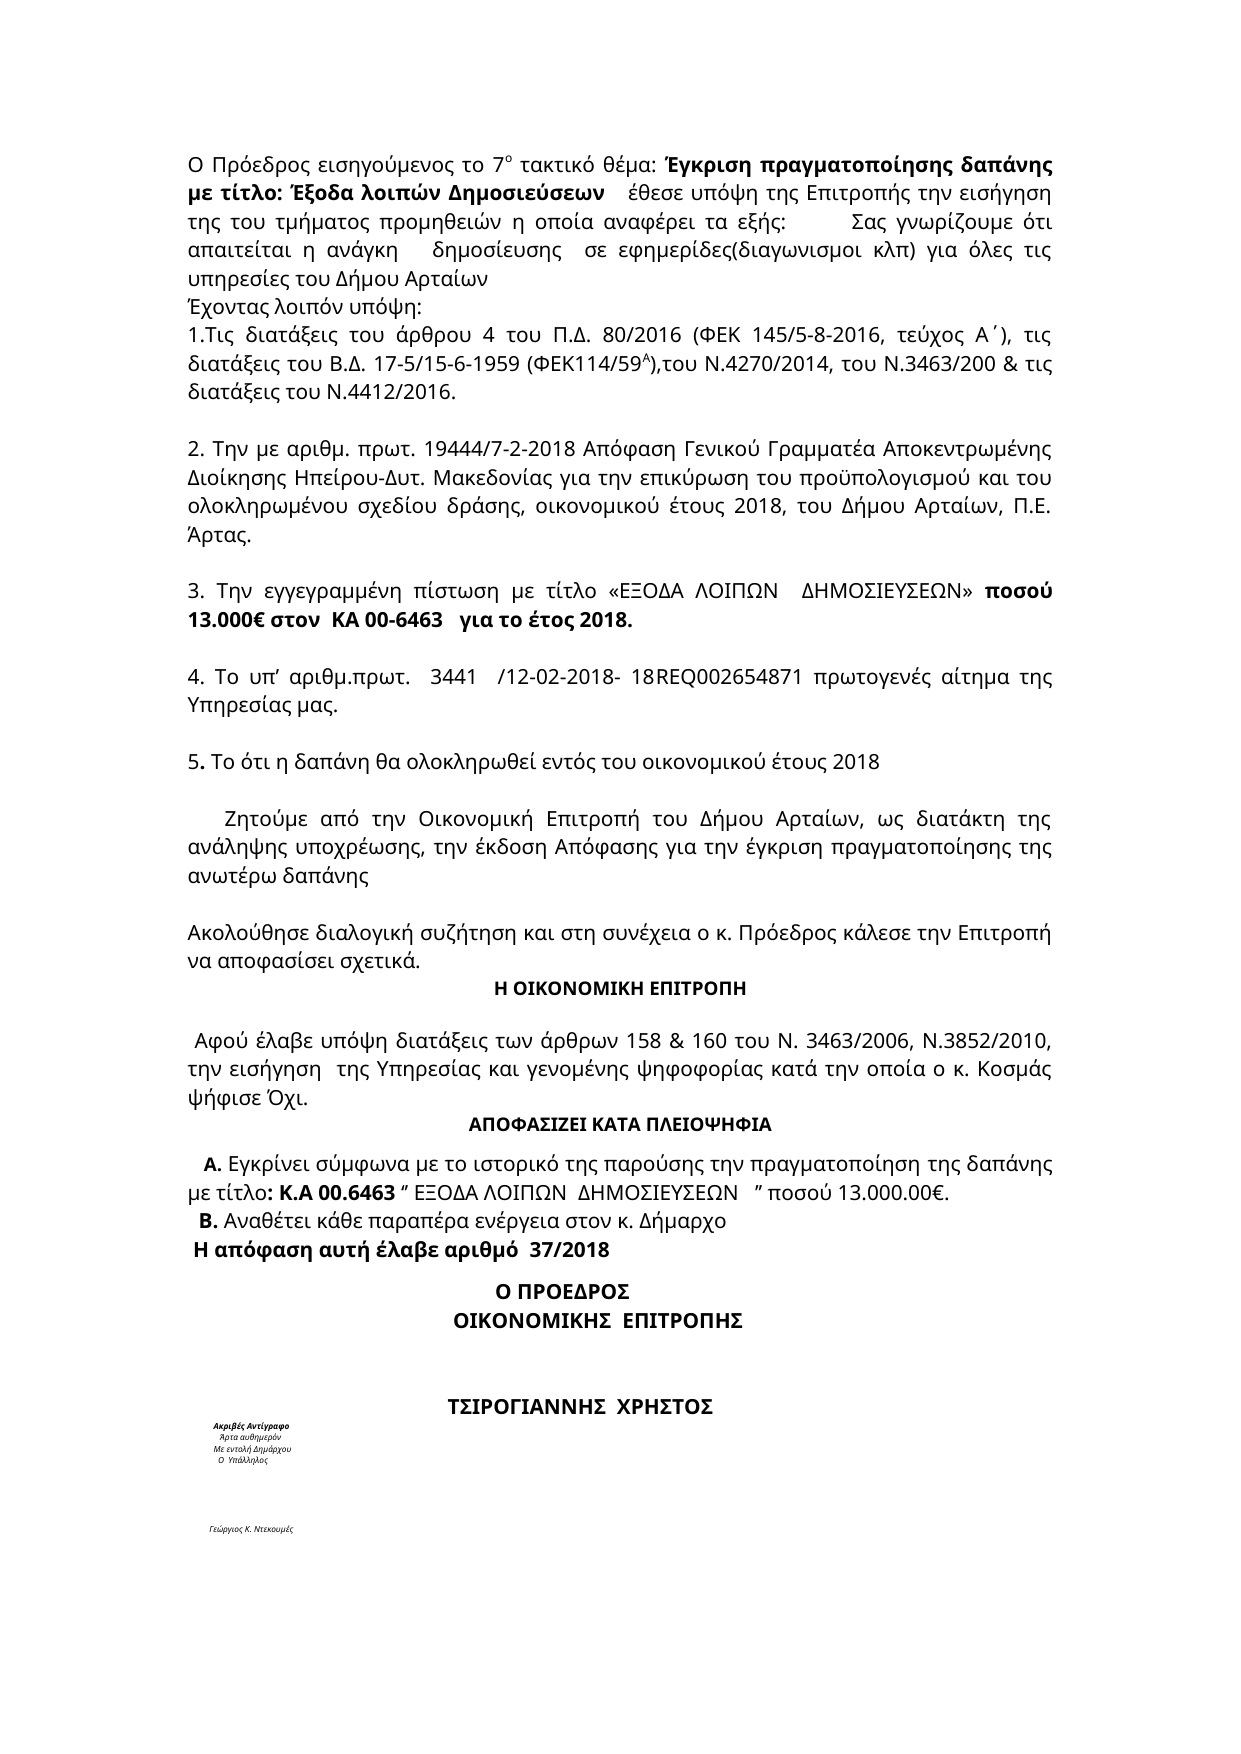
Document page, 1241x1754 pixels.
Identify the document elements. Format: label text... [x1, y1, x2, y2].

text 2. Την με αριθμ. πρωτ. 19444/7-2-2018 Απόφαση Γενικού Γραμματέα Αποκεντρωμένης Διοίκησης Ηπείρου-Δυτ. Μακεδονίας για την επικύρωση του προϋπολογισμού και του ολοκληρωμένου σχεδίου δράσης, οικονομικού έτους 2018, του Δήμου Αρταίων, Π.Ε. Άρτας. [187, 434, 1053, 548]
text Α. Εγκρίνει σύμφωνα με το ιστορικό της παρούσης την πραγματοποίηση της δαπάνης με τίτλο: Κ.Α 00.6463 ‘’ ΕΞΟΔΑ ΛΟΙΠΩΝ ΔΗΜΟΣΙΕΥΣΕΩΝ ’’ ποσού 13.000.00€. [187, 1149, 1053, 1206]
text 1.Τις διατάξεις του άρθρου 4 του Π.Δ. 80/2016 (ΦΕΚ 145/5-8-2016, τεύχος Α΄), τις διατάξεις του Β.Δ. 17-5/15-6-1959 (ΦΕΚ114/59Α),του Ν.4270/2014, του Ν.3463/200 & τις διατάξεις του Ν.4412/2016. [187, 321, 1053, 406]
text Ο Πρόεδρος εισηγούμενος το 7ο τακτικό θέμα: Έγκριση πραγματοποίησης δαπάνης με τίτλο: Έξοδα λοιπών Δημοσιεύσεων έθεσε υπόψη της Επιτροπής την εισήγηση της του τμήματος προμηθειών η οποία αναφέρει τα εξής: Σας γνωρίζουμε ότι απαιτείται η ανάγκη δημοσίευσης σε εφημερίδες(διαγωνισμοι κλπ) για όλες τις υπηρεσίες του Δήμου Αρταίων [187, 150, 1053, 292]
text Έχοντας λοιπόν υπόψη: [187, 292, 1053, 321]
text ΟΙΚΟΝΟΜΙΚΗΣ ΕΠΙΤΡΟΠΗΣ [187, 1306, 1053, 1334]
text Ακολούθησε διαλογική συζήτηση και στη συνέχεια ο κ. Πρόεδρος κάλεσε την Επιτροπή να αποφασίσει σχετικά. [187, 918, 1053, 975]
text Αφού έλαβε υπόψη διατάξεις των άρθρων 158 & 160 του Ν. 3463/2006, Ν.3852/2010, την εισήγηση της Υπηρεσίας και γενομένης ψηφοφορίας κατά την οποία ο κ. Κοσμάς ψήφισε Όχι. [187, 1026, 1053, 1111]
text 5. Το ότι η δαπάνη θα ολοκληρωθεί εντός του οικονομικού έτους 2018 [187, 747, 1053, 776]
text ΑΠΟΦΑΣΙΖΕΙ ΚΑΤΑ ΠΛΕΙΟΨΗΦΙΑ [187, 1111, 1053, 1137]
text Η απόφαση αυτή έλαβε αριθμό 37/2018 [187, 1235, 1053, 1263]
text Η ΟΙΚΟΝΟΜΙΚΗ ΕΠΙΤΡΟΠΗ [187, 975, 1053, 1001]
text 3. Την εγγεγραμμένη πίστωση με τίτλο «ΕΞΟΔΑ ΛΟΙΠΩΝ ΔΗΜΟΣΙΕΥΣΕΩΝ» ποσού 13.000€ στον ΚΑ 00-6463 για το έτος 2018. [187, 577, 1053, 633]
text ΤΣΙΡΟΓΙΑΝΝΗΣ ΧΡΗΣΤΟΣ [187, 1392, 1053, 1420]
text Β. Αναθέτει κάθε παραπέρα ενέργεια στον κ. Δήμαρχο [187, 1206, 1053, 1235]
text Ζητούμε από την Οικονομική Επιτροπή του Δήμου Αρταίων, ως διατάκτη της ανάληψης υποχρέωσης, την έκδοση Απόφασης για την έγκριση πραγματοποίησης της ανωτέρω δαπάνης [187, 804, 1053, 889]
text Ο ΠΡΟΕΔΡΟΣ [187, 1277, 1053, 1306]
text 4. Το υπ’ αριθμ.πρωτ. 3441 /12-02-2018- 18REQ002654871 πρωτογενές αίτημα της Υπηρεσίας μας. [187, 662, 1053, 719]
